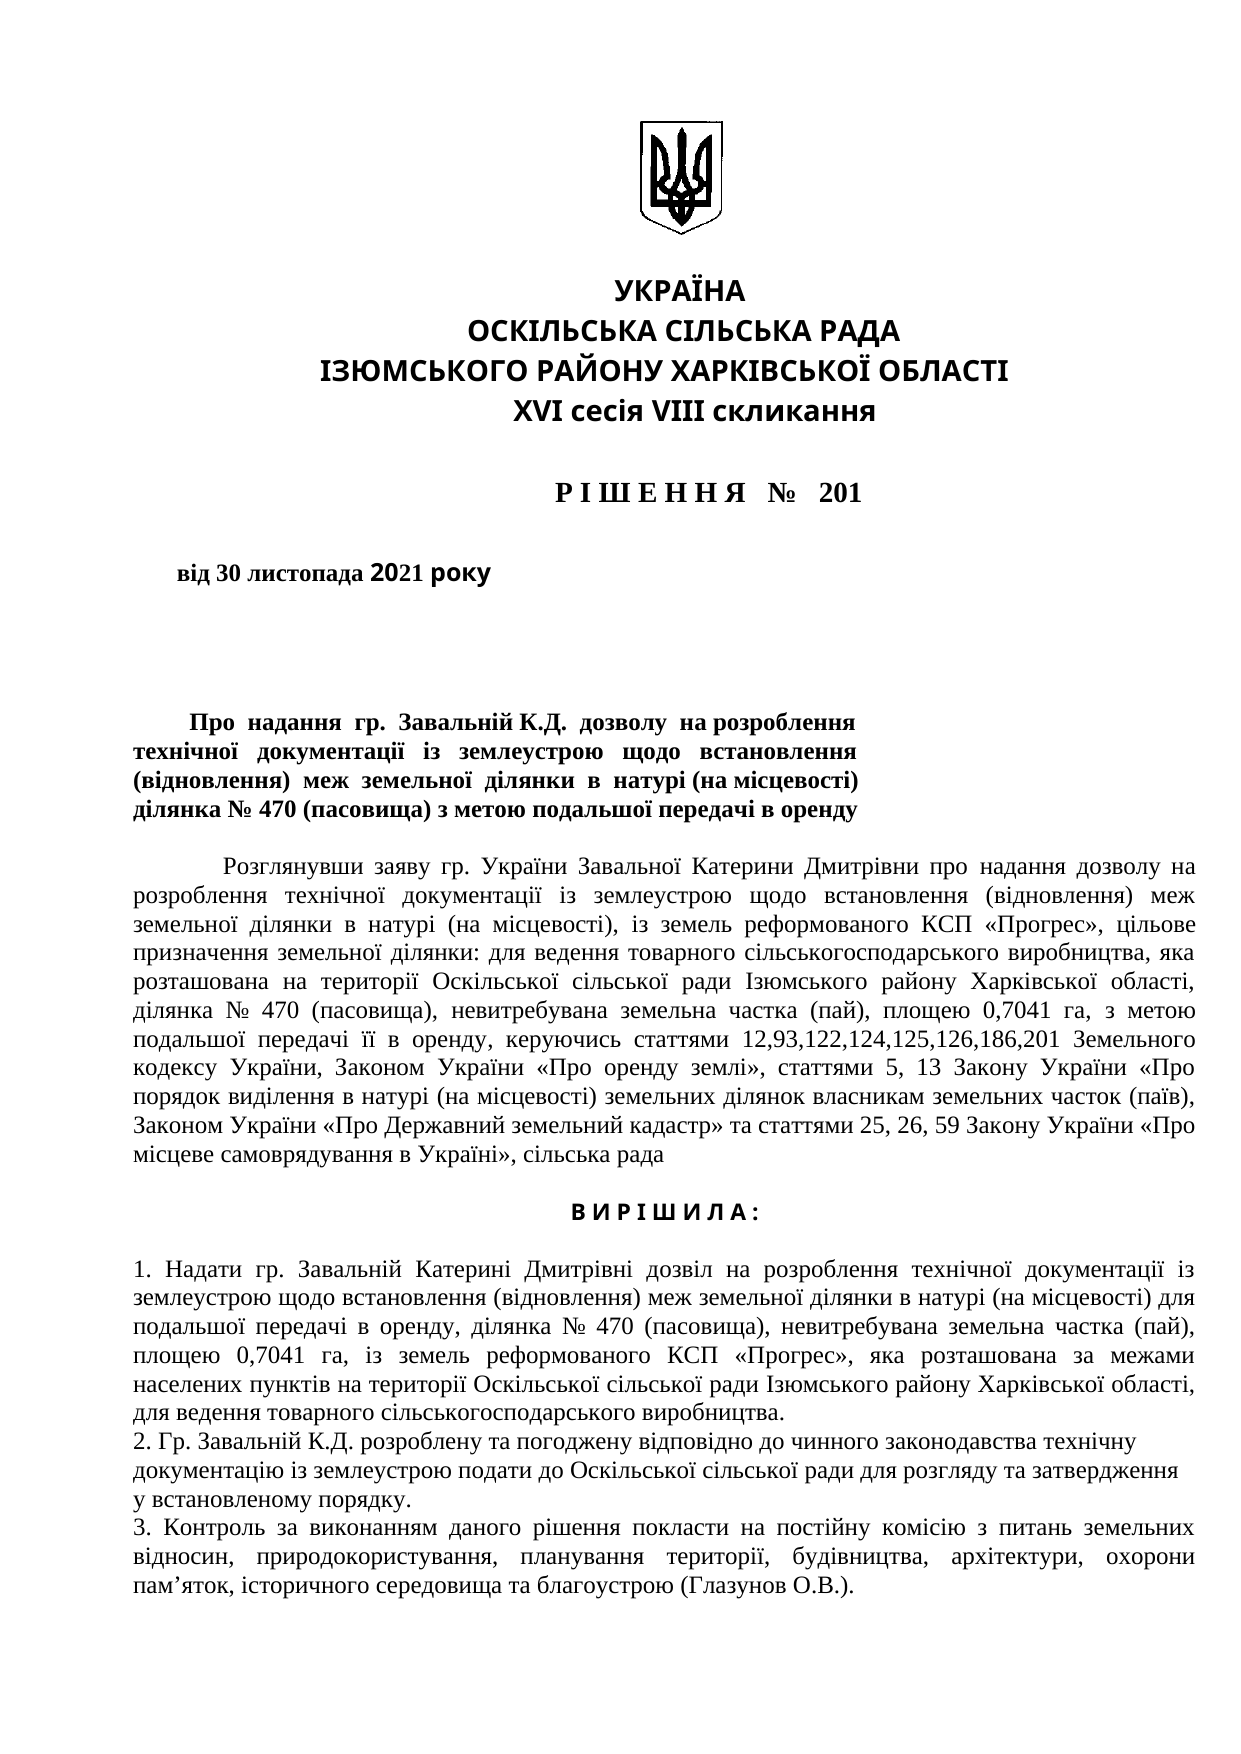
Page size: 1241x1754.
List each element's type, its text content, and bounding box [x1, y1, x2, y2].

text 2. Гр. Завальній К.Д. розроблену та погоджену відповідно до чинного законодавства технічну документацію із землеустрою подати до Оскільської сільської ради для розгляду та затвердження у встановленому порядку. [133, 1426, 1196, 1512]
text 3. Контроль за виконанням даного рішення покласти на постійну комісію з питань земельних відносин, природокористування, планування території, будівництва, архітектури, охорони пам’яток, історичного середовища та благоустрою (Глазунов О.В.). [133, 1512, 1196, 1599]
text Р І Ш Е Н Н Я № 201 [183, 475, 1196, 509]
text технічної документації із землеустрою щодо встановлення [133, 736, 1196, 765]
text Про надання гр. Завальній К.Д. дозволу на розроблення [133, 707, 1196, 736]
text УКРАЇНА [133, 271, 1196, 310]
text (відновлення) меж земельної ділянки в натурі (на місцевості) [133, 765, 1196, 794]
text В И Р І Ш И Л А : [133, 1196, 1196, 1227]
text XVI сесія VІІІ скликання [133, 390, 1196, 429]
text від 30 листопада 2021 року [133, 554, 1196, 588]
text Розглянувши заяву гр. України Завальної Катерини Дмитрівни про надання дозволу на розроблення технічної документації із землеустрою щодо встановлення (відновлення) меж земельної ділянки в натурі (на місцевості), із земель реформованого КСП «Прогрес», цільове призначення земельної ділянки: для ведення товарного сільськогосподарського виробництва, яка розташована на території Оскільської сільської ради Ізюмського району Харківської області, ділянка № 470 (пасовища), невитребувана земельна частка (пай), площею 0,7041 га, з метою подальшої передачі її в оренду, керуючись статтями 12,93,122,124,125,126,186,201 Земельного кодексу України, Законом України «Про оренду землі», статтями 5, 13 Закону України «Про порядок виділення в натурі (на місцевості) земельних ділянок власникам земельних часток (паїв), Законом України «Про Державний земельний кадастр» та статтями 25, 26, 59 Закону України «Про місцеве самоврядування в Україні», сільська рада [133, 851, 1196, 1167]
text ІЗЮМСЬКОГО РАЙОНУ ХАРКІВСЬКОЇ ОБЛАСТІ [133, 350, 1196, 390]
text 1. Надати гр. Завальній Катерині Дмитрівні дозвіл на розроблення технічної документації із землеустрою щодо встановлення (відновлення) меж земельної ділянки в натурі (на місцевості) для подальшої передачі в оренду, ділянка № 470 (пасовища), невитребувана земельна частка (пай), площею 0,7041 га, із земель реформованого КСП «Прогрес», яка розташована за межами населених пунктів на території Оскільської сільської ради Ізюмського району Харківської області, для ведення товарного сільськогосподарського виробництва. [133, 1254, 1196, 1426]
table_header [144, 118, 1163, 271]
text ділянка № 470 (пасовища) з метою подальшої передачі в оренду [133, 794, 1196, 822]
text ОСКІЛЬСЬКА СІЛЬСЬКА РАДА [133, 310, 1196, 350]
